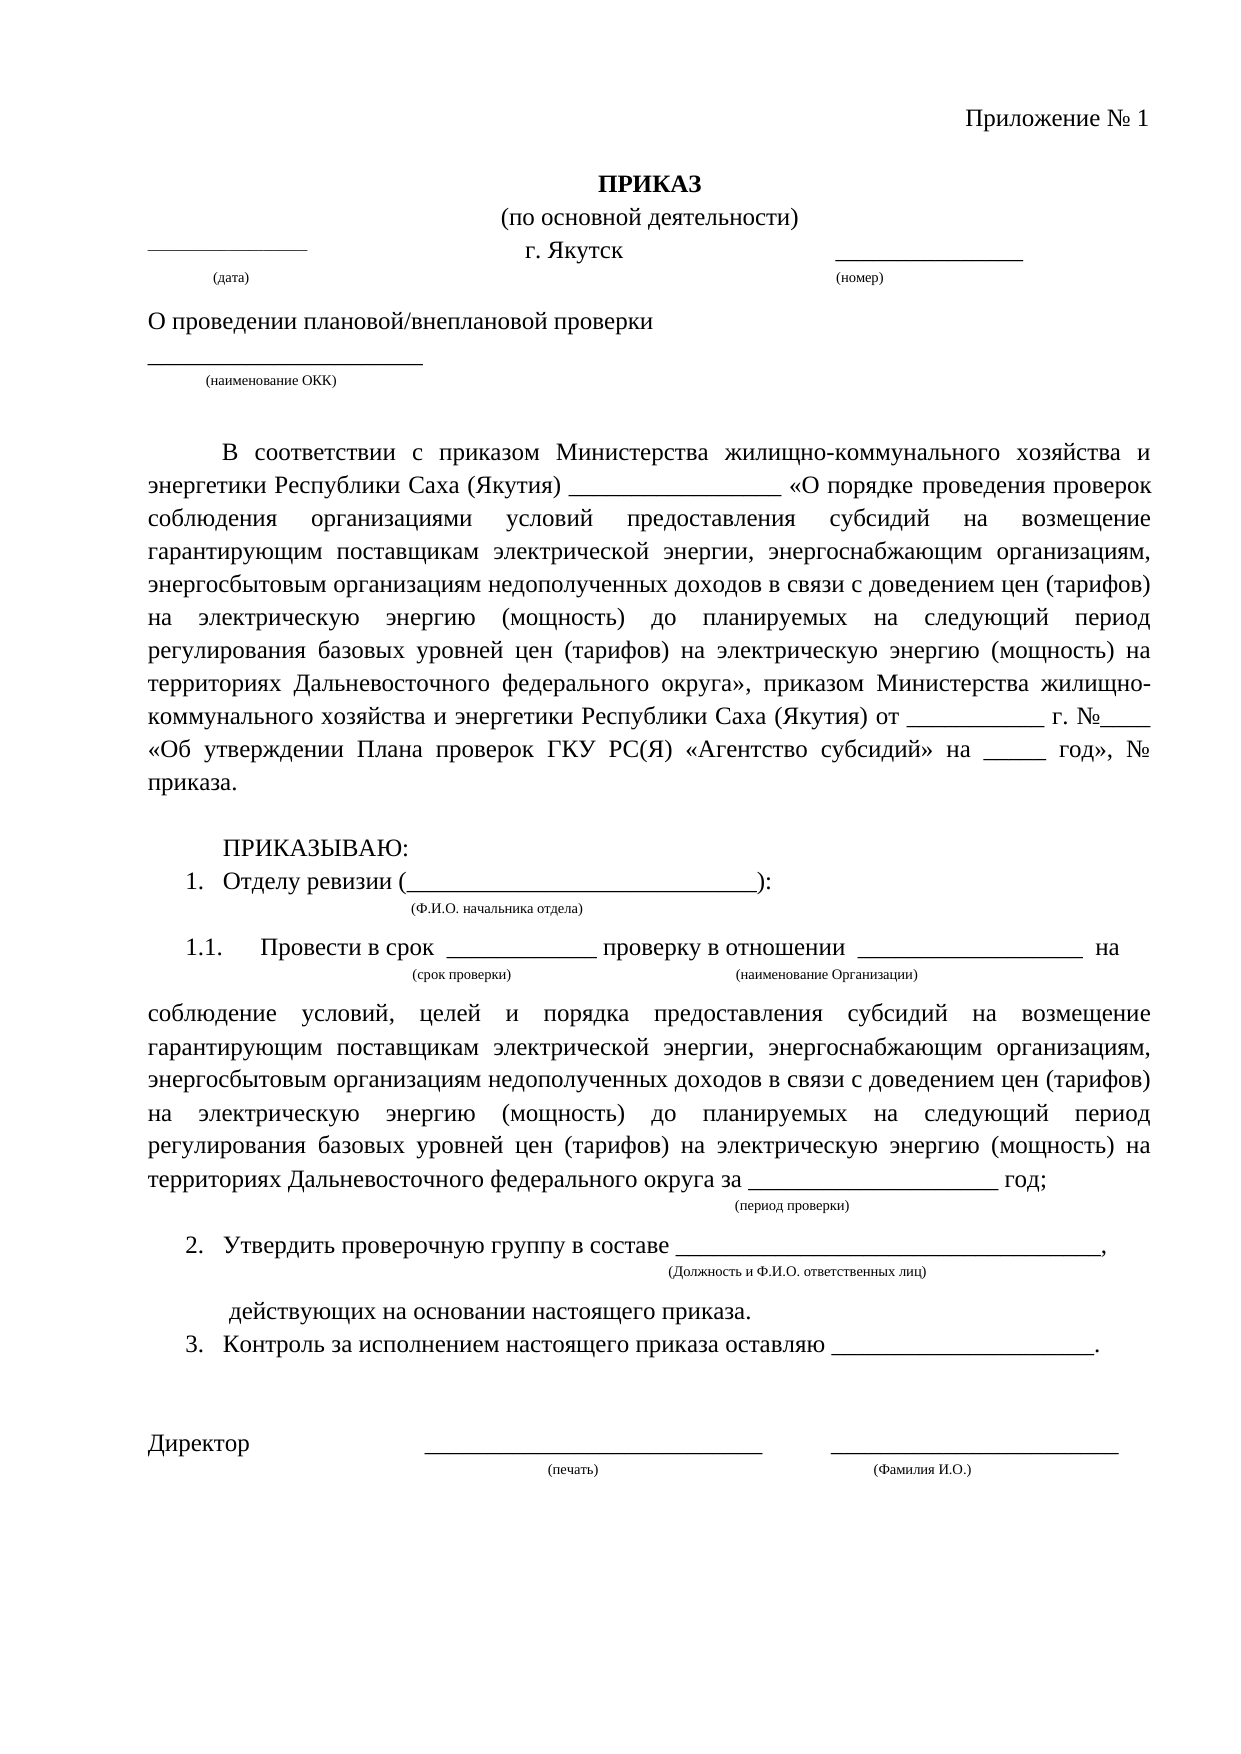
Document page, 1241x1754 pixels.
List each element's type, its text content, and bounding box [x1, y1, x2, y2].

text Директор ___________________________ _______________________ [148, 1428, 1152, 1457]
list Утвердить проверочную группу в составе __________________________________, [185, 1230, 1152, 1258]
text О проведении плановой/внеплановой проверки [148, 306, 1152, 334]
text действующих на основании настоящего приказа. [223, 1296, 1152, 1324]
text ПРИКАЗЫВАЮ: [148, 833, 1152, 862]
text (Должность и Ф.И.О. ответственных лиц) [223, 1263, 1152, 1291]
text Приложение № 1 [148, 103, 1149, 132]
list Провести в срок ____________ проверку в отношении __________________ на [185, 932, 1152, 961]
text (Ф.И.О. начальника отдела) [223, 899, 1152, 928]
text В соответствии с приказом Министерства жилищно-коммунального хозяйства и энергетики Республики Саха (Якутия) _________________ «О порядке проведения проверок соблюдения организациями условий предоставления субсидий на возмещение гарантирующим поставщикам электрической энергии, энергоснабжающим организациям, энергосбытовым организациям недополученных доходов в связи с доведением цен (тарифов) на электрическую энергию (мощность) до планируемых на следующий период регулирования базовых уровней цен (тарифов) на электрическую энергию (мощность) на территориях Дальневосточного федерального округа», приказом Министерства жилищно-коммунального хозяйства и энергетики Республики Саха (Якутия) от ___________ г. №____ «Об утверждении Плана проверок ГКУ РС(Я) «Агентство субсидий» на _____ год», № приказа. [148, 437, 1152, 796]
list Отделу ревизии (____________________________): [185, 866, 1152, 895]
text ______________________ [148, 339, 1152, 368]
text (печать) (Фамилия И.О.) [148, 1461, 1152, 1489]
text (наименование ОКК) [148, 372, 1152, 401]
text (период проверки) [260, 1197, 1152, 1225]
text (дата) (номер) [148, 268, 1152, 297]
text (по основной деятельности) [148, 202, 1152, 231]
text соблюдение условий, целей и порядка предоставления субсидий на возмещение гарантирующим поставщикам электрической энергии, энергоснабжающим организациям, энергосбытовым организациям недополученных доходов в связи с доведением цен (тарифов) на электрическую энергию (мощность) до планируемых на следующий период регулирования базовых уровней цен (тарифов) на электрическую энергию (мощность) на территориях Дальневосточного федерального округа за ____________________ год; [148, 998, 1152, 1192]
text ПРИКАЗ [148, 169, 1152, 198]
text (срок проверки) (наименование Организации) [260, 966, 1152, 994]
text ______________________ г. Якутск _______________ [148, 236, 1152, 264]
list Контроль за исполнением настоящего приказа оставляю _____________________. [185, 1329, 1152, 1357]
